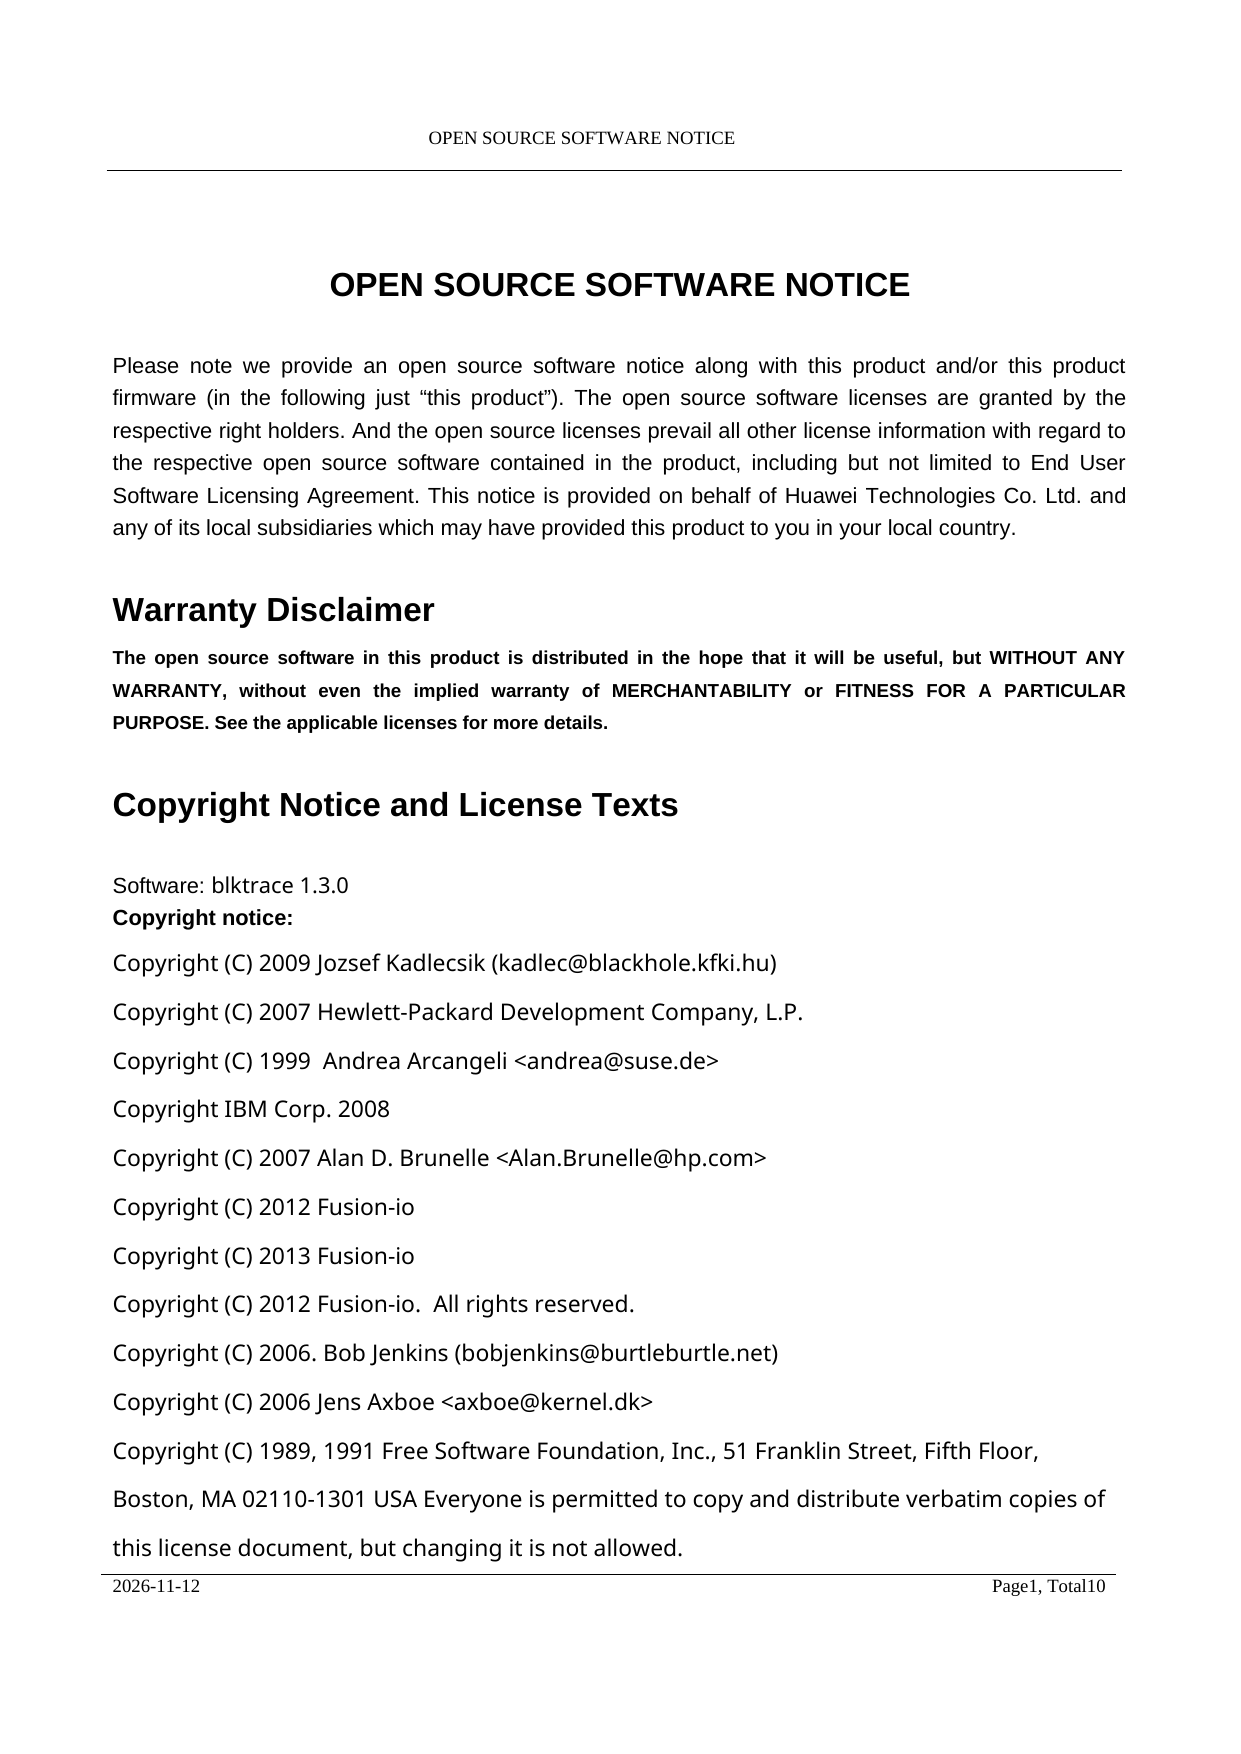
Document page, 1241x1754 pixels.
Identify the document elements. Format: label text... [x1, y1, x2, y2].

text The open source software in this product is distributed in the hope that it will be useful, but WITHOUT ANY WARRANTY, without even the implied warranty of MERCHANTABILITY or FITNESS FOR A PARTICULAR PURPOSE. See the applicable licenses for more details. [112, 641, 1128, 739]
text Copyright notice: [112, 901, 1128, 934]
text Software: blktrace 1.3.0 [112, 869, 1128, 901]
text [112, 947, 1128, 1564]
text OPEN SOURCE SOFTWARE NOTICE [112, 251, 1128, 316]
text Please note we provide an open source software notice along with this product and/or this product firmware (in the following just “this product”). The open source software licenses are granted by the respective right holders. And the open source licenses prevail all other license information with regard to the respective open source software contained in the product, including but not limited to End User Software Licensing Agreement. This notice is provided on behalf of Huawei Technologies Co. Ltd. and any of its local subsidiaries which may have provided this product to you in your local country. [112, 349, 1128, 544]
text Warranty Disclaimer [112, 576, 1128, 641]
text Copyright Notice and License Texts [112, 771, 1128, 836]
